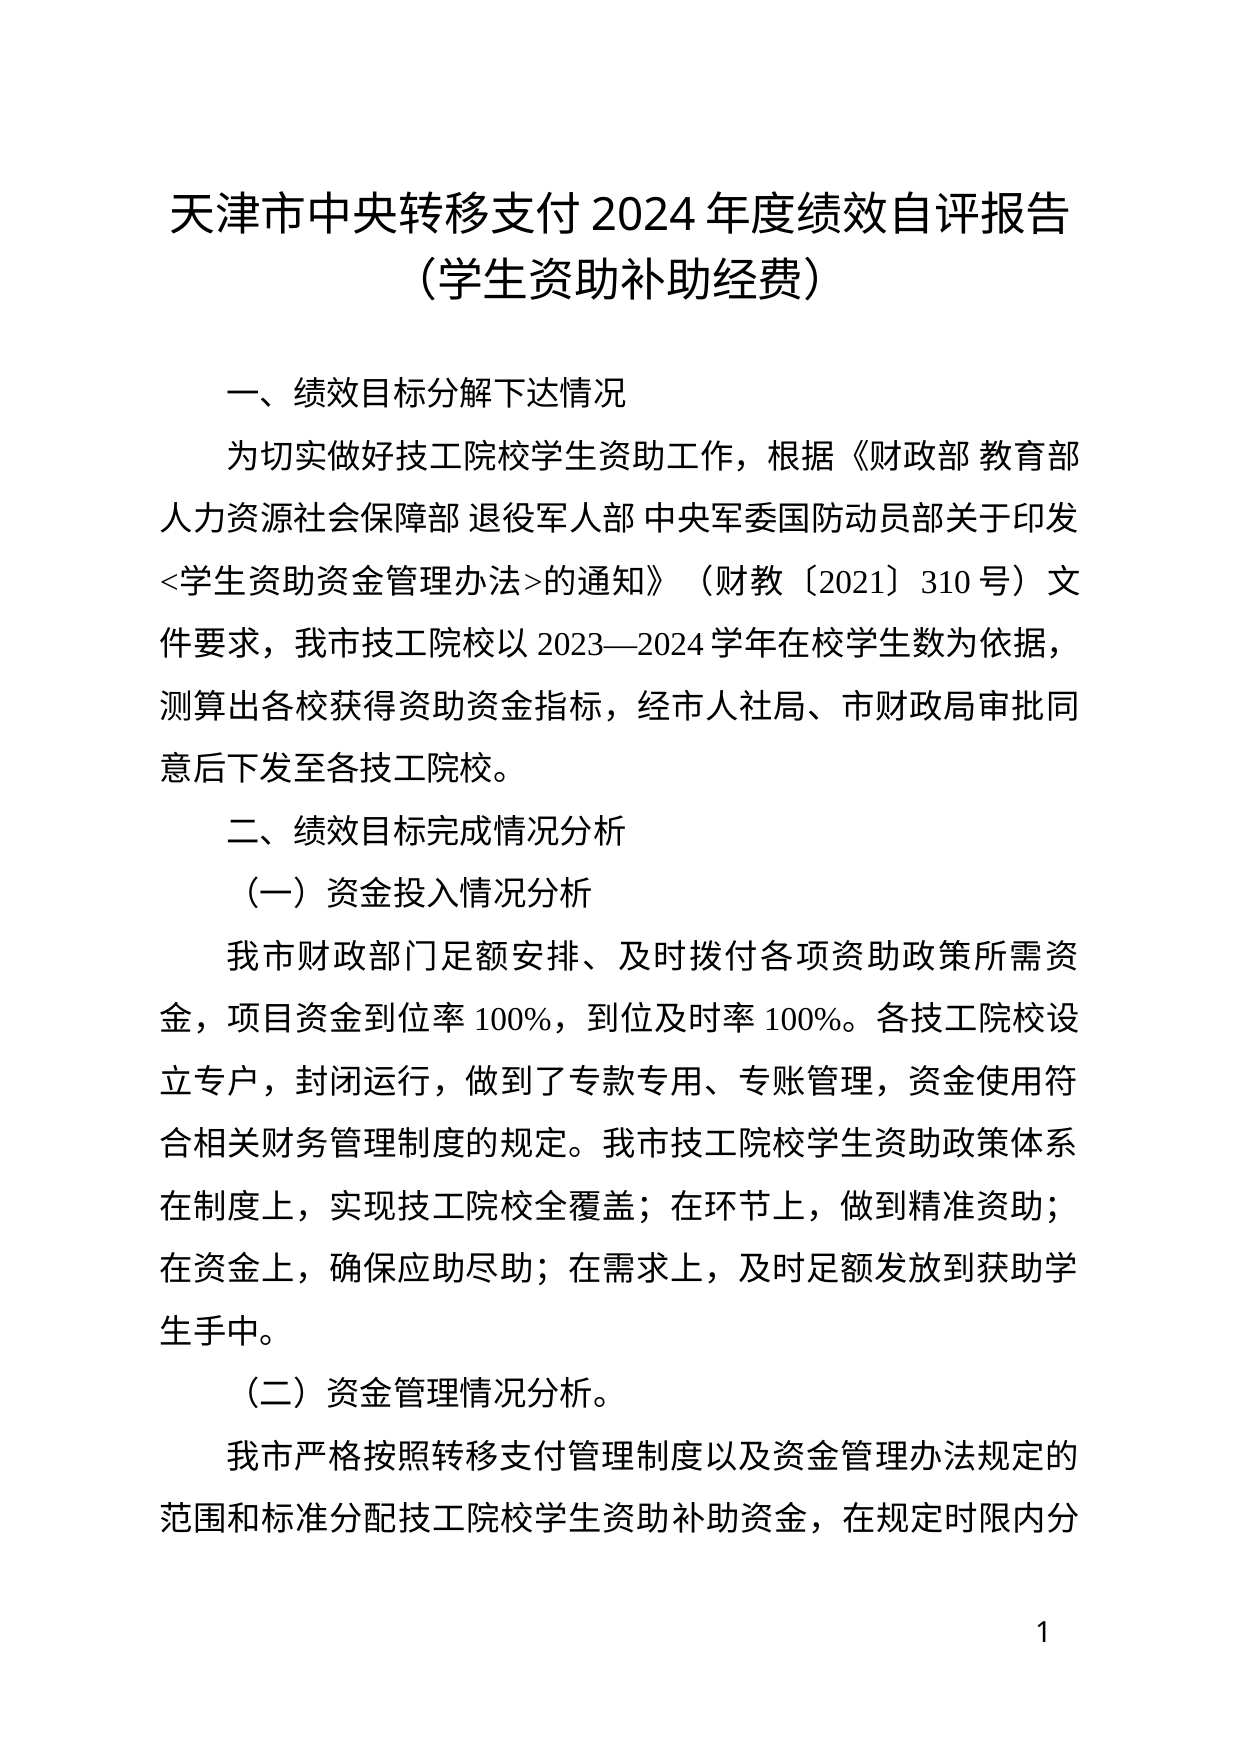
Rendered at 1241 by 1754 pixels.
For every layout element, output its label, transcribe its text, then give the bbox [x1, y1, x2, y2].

text 我市财政部门足额安排、及时拨付各项资助政策所需资金，项目资金到位率100%，到位及时率100%。各技工院校设立专户，封闭运行，做到了专款专用、专账管理，资金使用符合相关财务管理制度的规定。我市技工院校学生资助政策体系在制度上，实现技工院校全覆盖；在环节上，做到精准资助；在资金上，确保应助尽助；在需求上，及时足额发放到获助学生手中。 [159, 918, 1081, 1356]
text 二、绩效目标完成情况分析 [159, 793, 1081, 856]
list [159, 1418, 1081, 1543]
text 为切实做好技工院校学生资助工作，根据《财政部 教育部 人力资源社会保障部 退役军人部 中央军委国防动员部关于印发<学生资助资金管理办法>的通知》（财教〔2021〕310号）文件要求，我市技工院校以2023—2024学年在校学生数为依据，测算出各校获得资助资金指标，经市人社局、市财政局审批同意后下发至各技工院校。 [159, 418, 1081, 793]
list 绩效目标分解下达情况 [159, 356, 1081, 418]
text （二）资金管理情况分析。 [159, 1356, 1081, 1418]
text 天津市中央转移支付2024年度绩效自评报告（学生资助补助经费） [159, 177, 1081, 310]
text （一）资金投入情况分析 [159, 856, 1081, 918]
